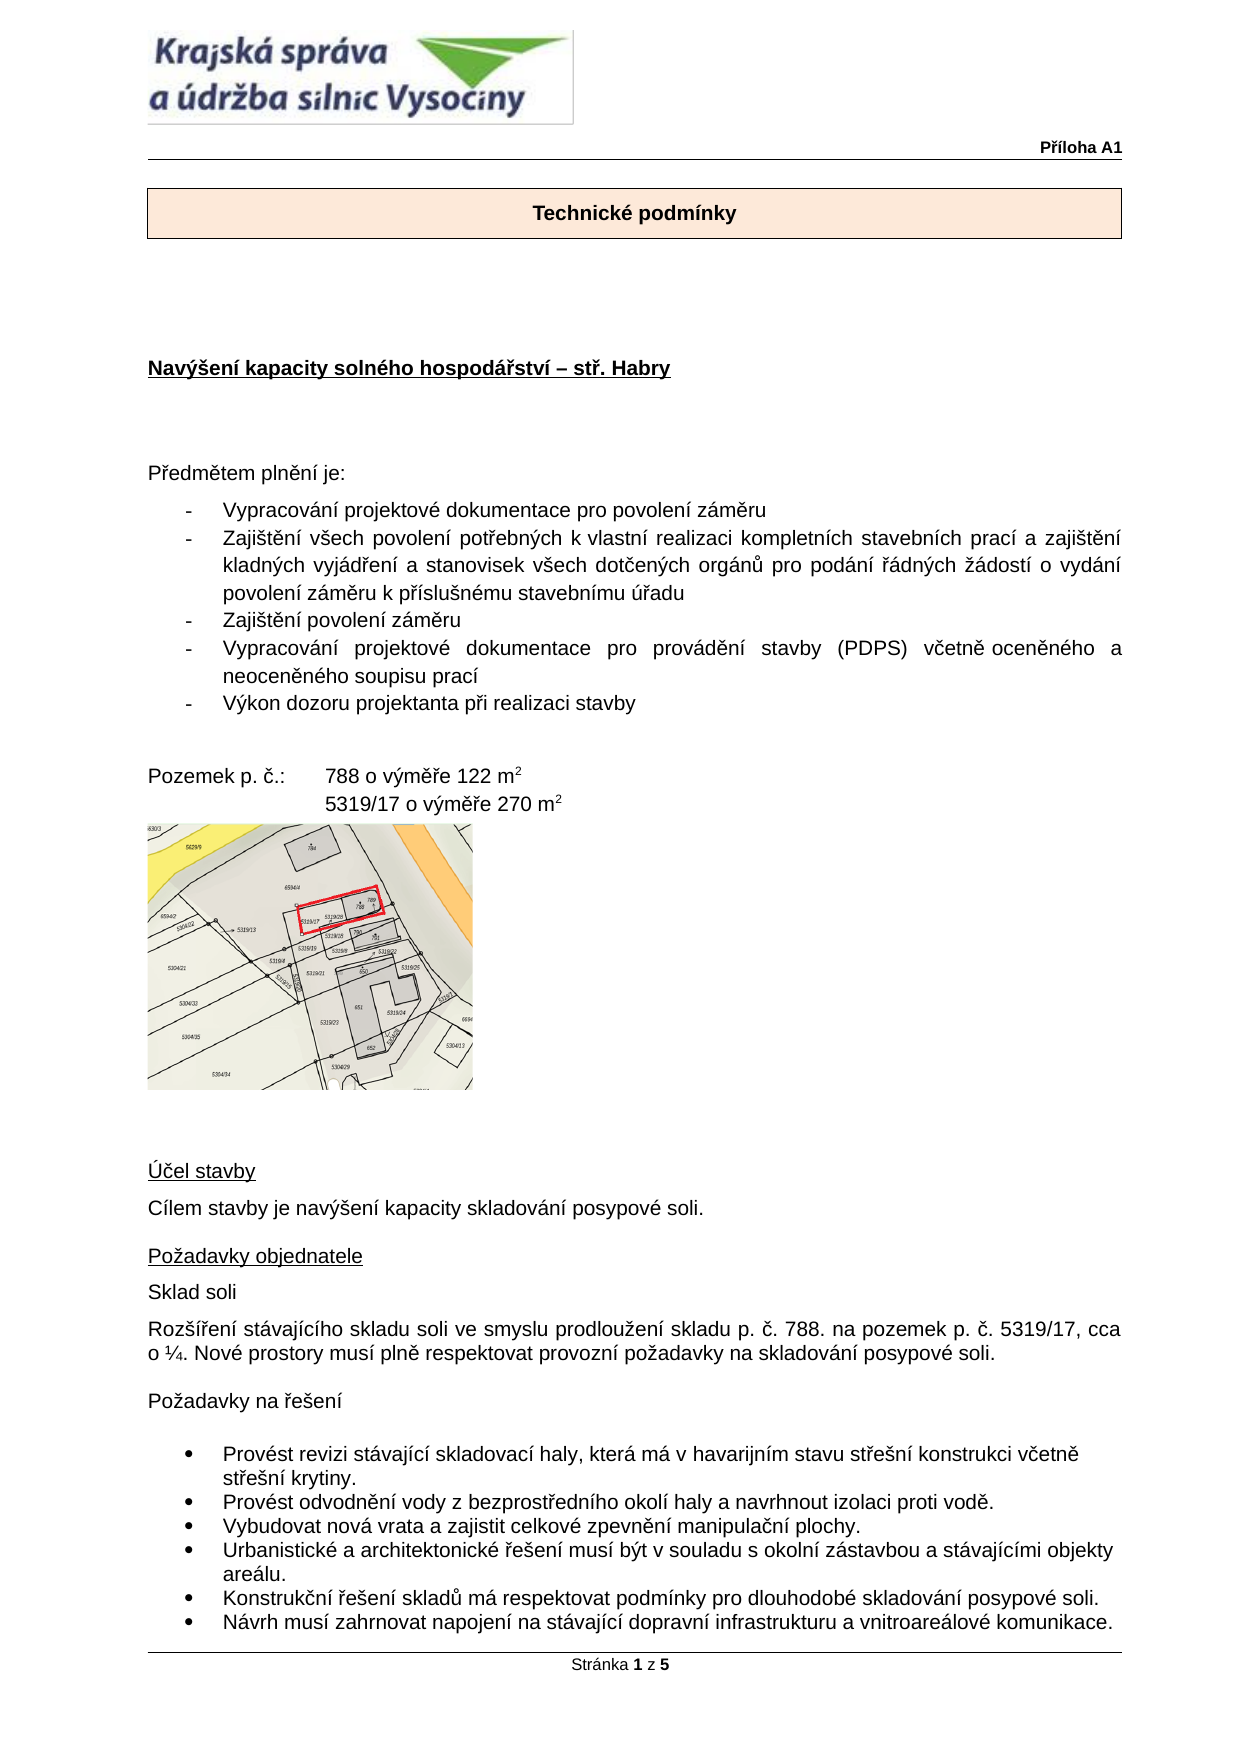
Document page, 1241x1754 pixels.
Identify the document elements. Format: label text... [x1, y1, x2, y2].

text Sklad soli [148, 1280, 1122, 1304]
text 5319/17 o výměře 270 m2 [148, 792, 1122, 816]
list Vybudovat nová vrata a zajistit celkové zpevnění manipulační plochy. [185, 1572, 1122, 1596]
picture [147, 30, 574, 126]
list Vypracování projektové dokumentace pro povolení záměru [185, 498, 1122, 522]
list Zajištění povolení záměru [185, 608, 1122, 632]
list Provést odvodnění vody z bezprostředního okolí haly a navrhnout izolaci proti vodě. [185, 1519, 1122, 1543]
text Cílem stavby je navýšení kapacity skladování posypové soli. [148, 1195, 1122, 1219]
text Rozšíření stávajícího skladu soli ve smyslu prodloužení skladu p. č. 788. na pozemek p. č. 5319/17, cca o ¼. Nové prostory musí plně respektovat provozní požadavky na skladování posypové soli. [148, 1317, 1122, 1364]
list Zajištění všech povolení potřebných k vlastní realizaci kompletních stavebních prací a zajištění kladných vyjádření a stanovisek všech dotčených orgánů pro podání řádných žádostí o vydání povolení záměru k příslušnému stavebnímu úřadu [185, 525, 1122, 604]
list Výkon dozoru projektanta při realizaci stavby [185, 691, 1122, 715]
list Provést revizi stávající skladovací haly, která má v havarijním stavu střešní konstrukci včetně střešní krytiny. [185, 1442, 1122, 1490]
text Požadavky objednatele [148, 1244, 1122, 1268]
text Navýšení kapacity solného hospodářství – stř. Habry [148, 356, 1122, 380]
text Účel stavby [148, 1159, 1122, 1183]
table_header Technické podmínky [148, 189, 1121, 238]
text Pozemek p. č.: 788 o výměře 122 m2 [148, 764, 1122, 788]
picture [147, 823, 473, 1090]
text Požadavky na řešení [148, 1388, 1122, 1412]
text Předmětem plnění je: [148, 461, 1122, 485]
list Vypracování projektové dokumentace pro provádění stavby (PDPS) včetně oceněného a neoceněného soupisu prací [185, 636, 1122, 687]
